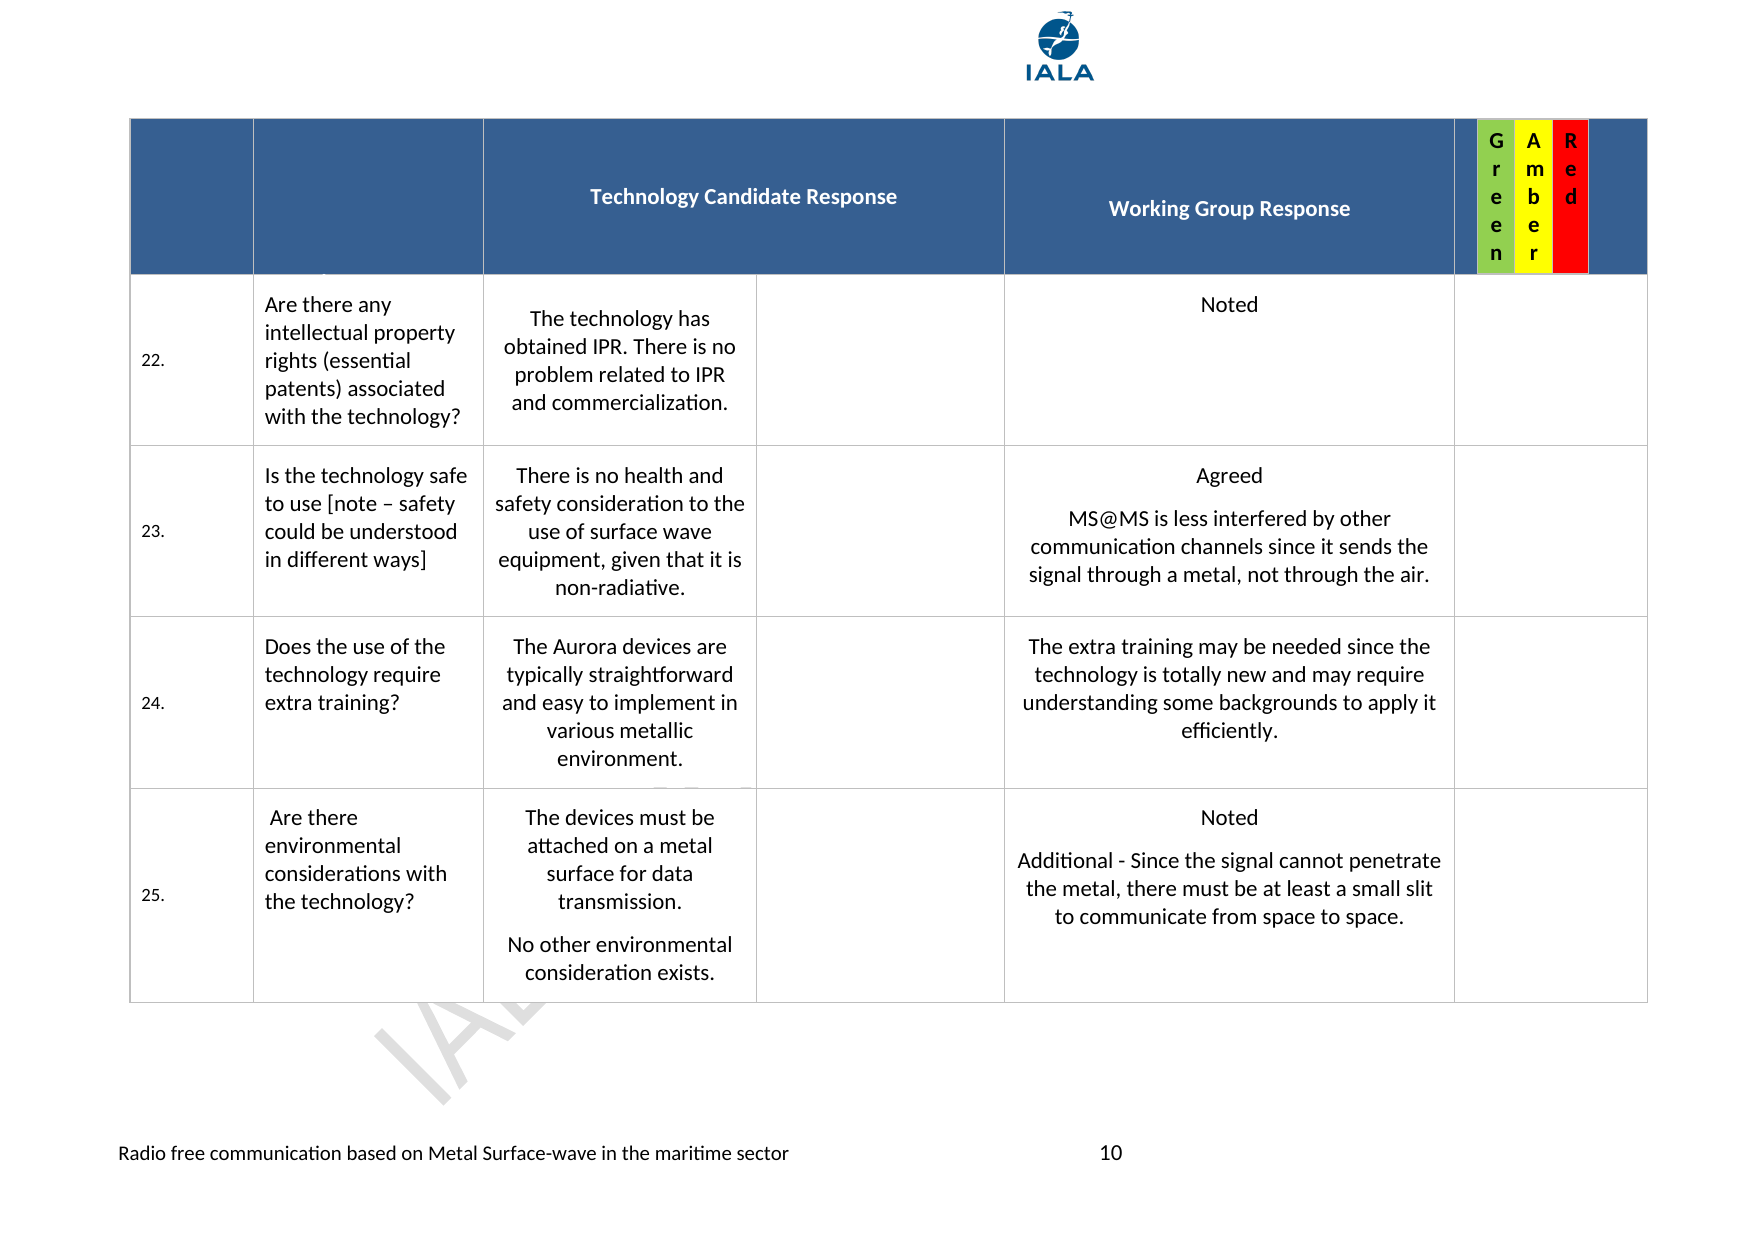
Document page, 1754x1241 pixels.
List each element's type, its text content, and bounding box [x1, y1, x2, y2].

table_header Question [254, 119, 483, 274]
table_header [1589, 119, 1647, 274]
table_cell Noted [1005, 275, 1454, 445]
table_cell [757, 446, 1004, 616]
table_cell [131, 446, 253, 616]
table_cell Is the technology safe to use [note – safety could be understood in different ways] [254, 446, 483, 616]
table_cell [1455, 275, 1647, 445]
table_cell The technology has obtained IPR. There is no problem related to IPR and commercialization. [484, 275, 756, 445]
table_cell [1455, 446, 1647, 616]
table_header [131, 119, 253, 274]
table_cell [131, 275, 253, 445]
table_cell Noted Additional - Since the signal cannot penetrate the metal, there must be at least a small slit to communicate from space to space. [1005, 789, 1454, 1002]
table_cell [757, 617, 1004, 787]
table_cell [757, 789, 1004, 1002]
table_cell The Aurora devices are typically straightforward and easy to implement in various metallic environment. [484, 617, 756, 787]
table_cell The extra training may be needed since the technology is totally new and may require understanding some backgrounds to apply it efficiently. [1005, 617, 1454, 787]
table_cell [1455, 617, 1647, 787]
table_cell [757, 275, 1004, 445]
table_cell [131, 617, 253, 787]
picture [1011, 3, 1106, 96]
table_cell Does the use of the technology require extra training? [254, 617, 483, 787]
table_header [1455, 119, 1477, 274]
table_cell [1455, 789, 1647, 1002]
table_cell There is no health and safety consideration to the use of surface wave equipment, given that it is non-radiative. [484, 446, 756, 616]
table_cell [131, 789, 253, 1002]
table_cell The devices must be attached on a metal surface for data transmission. No other environmental consideration exists. [484, 789, 756, 1002]
table_header Working Group Response [1005, 119, 1454, 274]
table_cell Agreed MS@MS is less interfered by other communication channels since it sends the signal through a metal, not through the air. [1005, 446, 1454, 616]
table_header Technology Candidate Response [484, 119, 1004, 274]
table_cell Are there environmental considerations with the technology? [254, 789, 483, 1002]
table_cell Are there any intellectual property rights (essential patents) associated with the technology? [254, 275, 483, 445]
